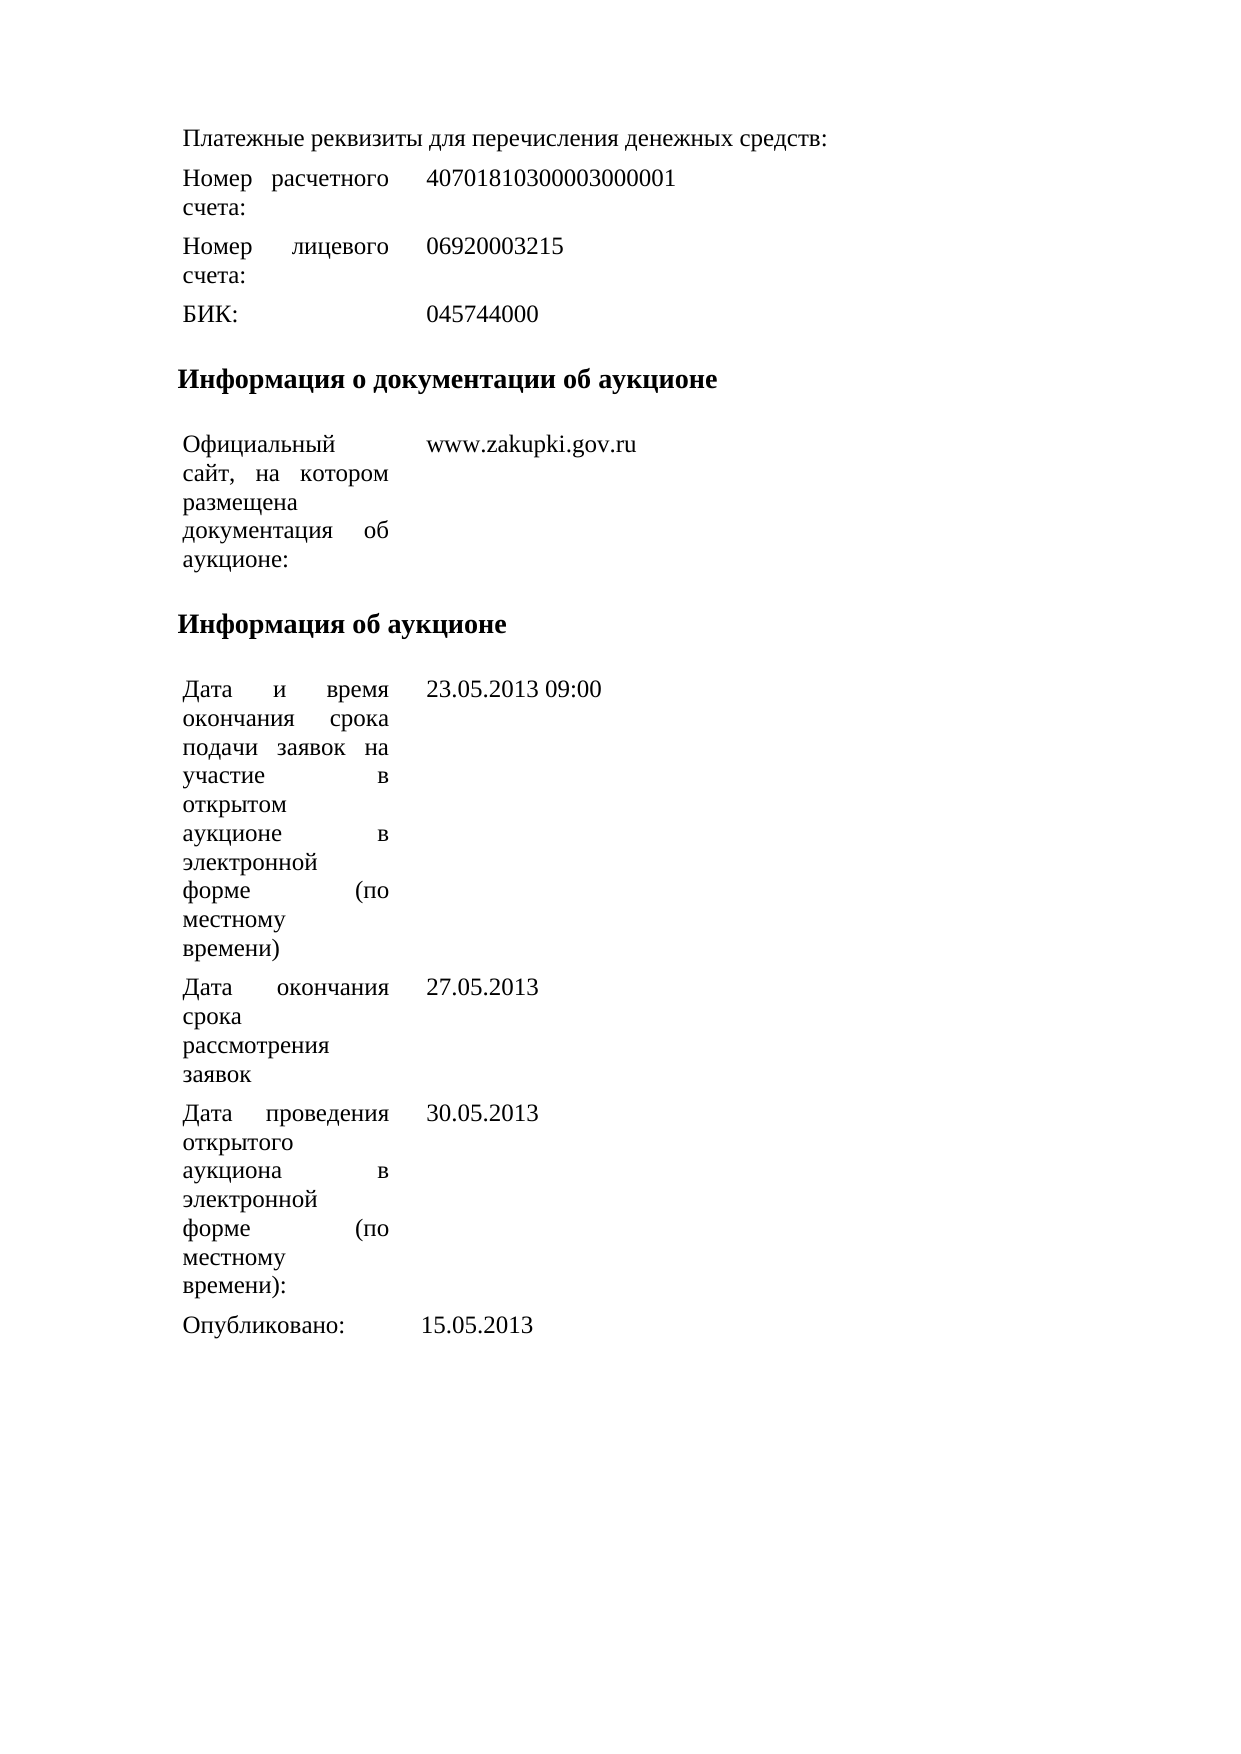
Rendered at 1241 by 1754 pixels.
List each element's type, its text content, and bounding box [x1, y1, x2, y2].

table_cell 27.05.2013 [421, 967, 1152, 1093]
text Информация об аукционе [177, 607, 1152, 640]
table_cell БИК: [177, 294, 421, 333]
text Информация о документации об аукционе [177, 362, 1152, 395]
table_cell Платежные реквизиты для перечисления денежных средств: [177, 118, 1152, 157]
table_header www.zakupki.gov.ru [421, 424, 1152, 578]
table_cell Дата проведения открытого аукциона в электронной форме (по местному времени): [177, 1093, 421, 1304]
table_cell 40701810300003000001 [421, 158, 1152, 226]
table_cell 30.05.2013 [421, 1093, 1152, 1304]
table_cell 045744000 [421, 294, 1152, 333]
table_cell Номер лицевого счета: [177, 226, 421, 294]
table_header 15.05.2013 [421, 1305, 1152, 1344]
table_cell Номер расчетного счета: [177, 158, 421, 226]
table_cell 06920003215 [421, 226, 1152, 294]
table_header Опубликовано: [177, 1305, 421, 1344]
table_header Официальный сайт, на котором размещена документация об аукционе: [177, 424, 421, 578]
table_cell Дата окончания срока рассмотрения заявок [177, 967, 421, 1093]
table_header 23.05.2013 09:00 [421, 669, 1152, 967]
table_header Дата и время окончания срока подачи заявок на участие в открытом аукционе в электронной форме (по местному времени) [177, 669, 421, 967]
